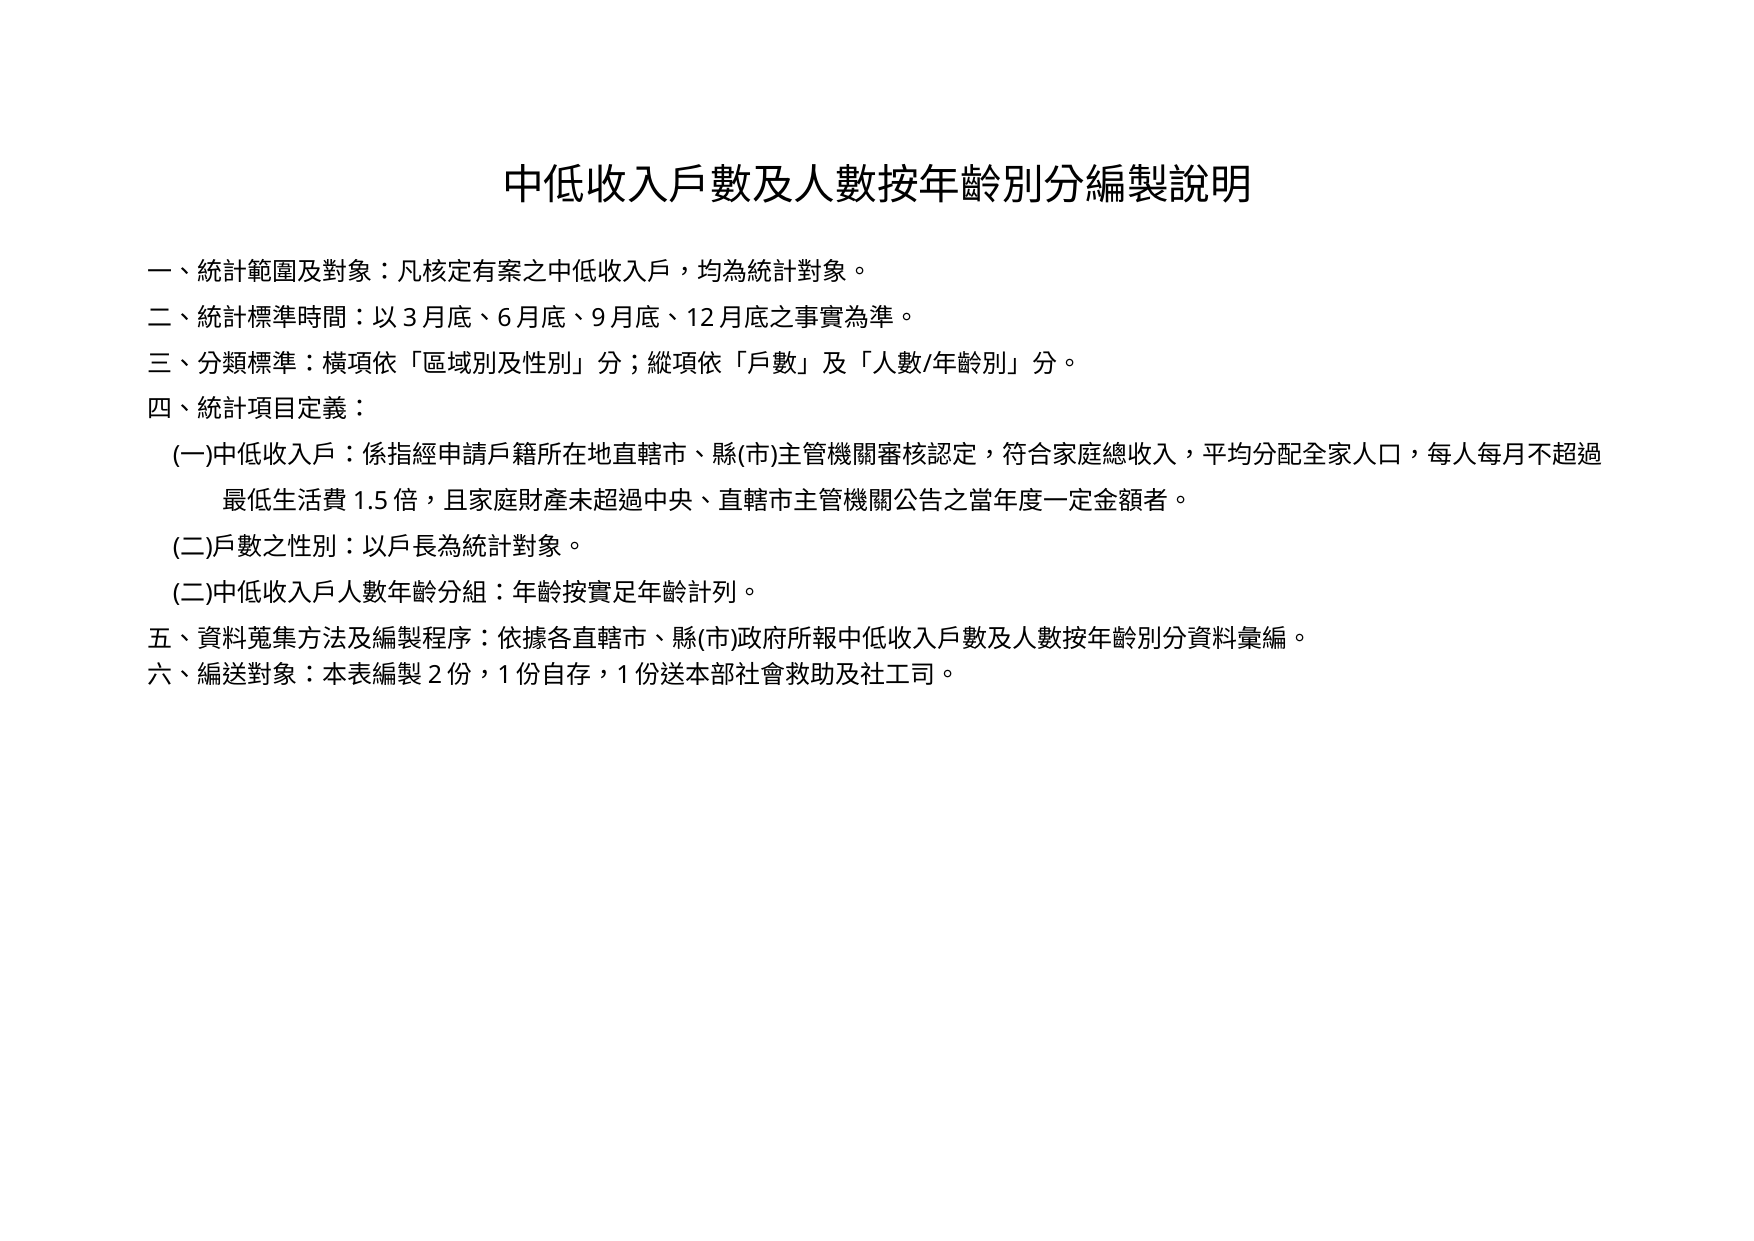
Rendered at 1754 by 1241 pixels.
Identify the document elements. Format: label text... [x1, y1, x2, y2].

text (二)中低收入戶人數年齡分組：年齡按實足年齡計列。 [173, 563, 1606, 608]
text 二、統計標準時間：以3月底、6月底、9月底、12月底之事實為準。 [148, 288, 1606, 333]
text 一、統計範圍及對象：凡核定有案之中低收入戶，均為統計對象。 [148, 242, 1606, 288]
text 中低收入戶數及人數按年齡別分編製說明 [148, 151, 1606, 212]
text 四、統計項目定義： [148, 379, 1606, 425]
text (二)戶數之性別：以戶長為統計對象。 [173, 517, 1606, 563]
text 六、編送對象：本表編製2份，1份自存，1份送本部社會救助及社工司。 [148, 654, 1606, 692]
text 五、資料蒐集方法及編製程序：依據各直轄市、縣(市)政府所報中低收入戶數及人數按年齡別分資料彙編。 [148, 608, 1606, 654]
text 三、分類標準：橫項依「區域別及性別」分；縱項依「戶數」及「人數/年齡別」分。 [148, 333, 1606, 379]
text (一)中低收入戶：係指經申請戶籍所在地直轄市、縣(市)主管機關審核認定，符合家庭總收入，平均分配全家人口，每人每月不超過最低生活費1.5倍，且家庭財產未超過中央、直轄市主管機關公告之當年度一定金額者。 [173, 425, 1606, 517]
